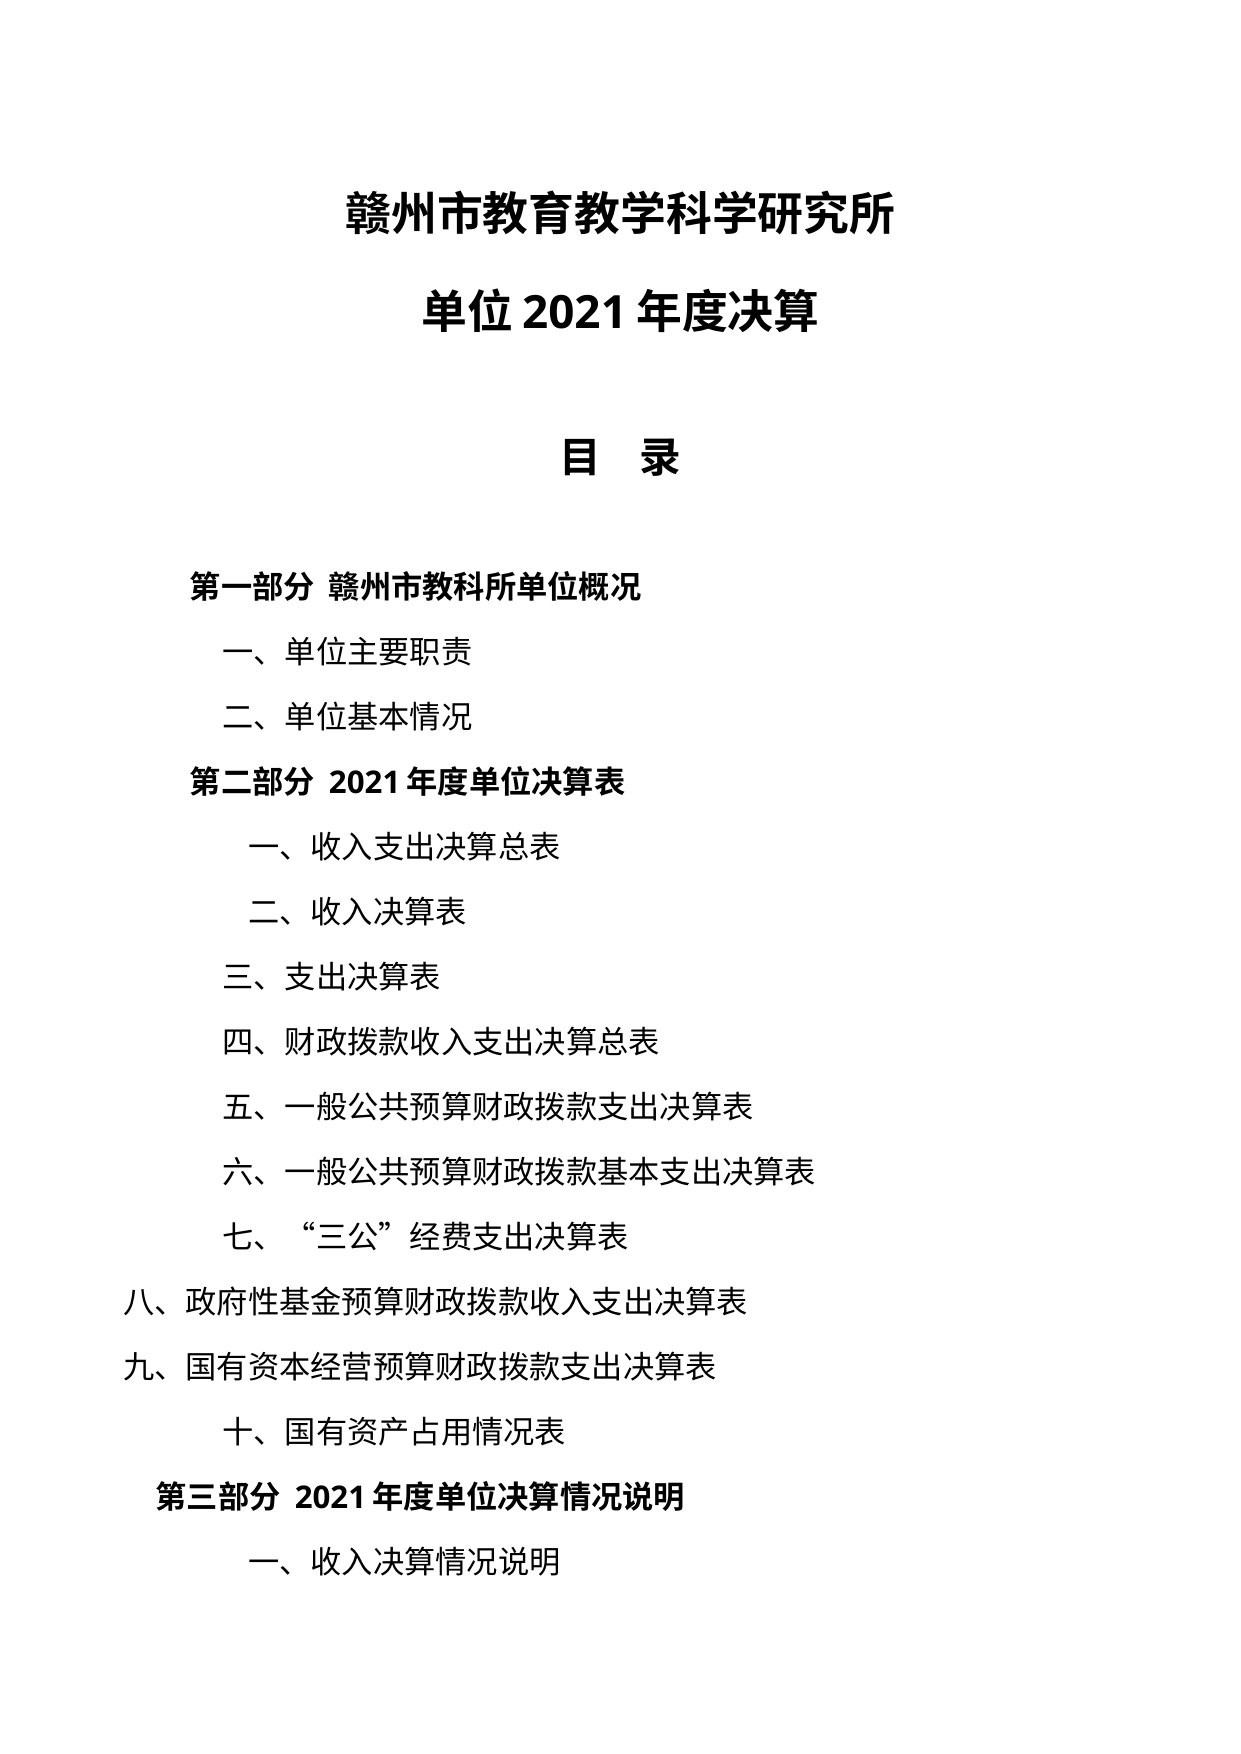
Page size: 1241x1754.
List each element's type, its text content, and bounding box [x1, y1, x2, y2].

text 十、国有资产占用情况表 [123, 1397, 1117, 1462]
text 三、支出决算表 [123, 942, 1117, 1007]
text 一、收入支出决算总表 [123, 812, 1117, 877]
list 国有资本经营预算财政拨款支出决算表 [123, 1332, 1117, 1397]
text 单位2021年度决算 [123, 259, 1117, 357]
text 目 录 [123, 422, 1117, 487]
text 第二部分 2021年度单位决算表 [123, 747, 1117, 812]
text 一、收入决算情况说明 [123, 1527, 1117, 1592]
text 四、财政拨款收入支出决算总表 [123, 1007, 1117, 1072]
text 二、单位基本情况 [123, 682, 1117, 747]
list 政府性基金预算财政拨款收入支出决算表 [123, 1267, 1117, 1332]
text 七、“三公”经费支出决算表 [123, 1202, 1117, 1267]
text 第三部分 2021年度单位决算情况说明 [123, 1462, 1117, 1527]
text 一、单位主要职责 [123, 617, 1117, 682]
text 赣州市教育教学科学研究所 [123, 162, 1117, 259]
text 第一部分 赣州市教科所单位概况 [123, 552, 1117, 617]
text 二、收入决算表 [123, 877, 1117, 942]
text 六、一般公共预算财政拨款基本支出决算表 [123, 1137, 1117, 1202]
text 五、一般公共预算财政拨款支出决算表 [123, 1072, 1117, 1137]
